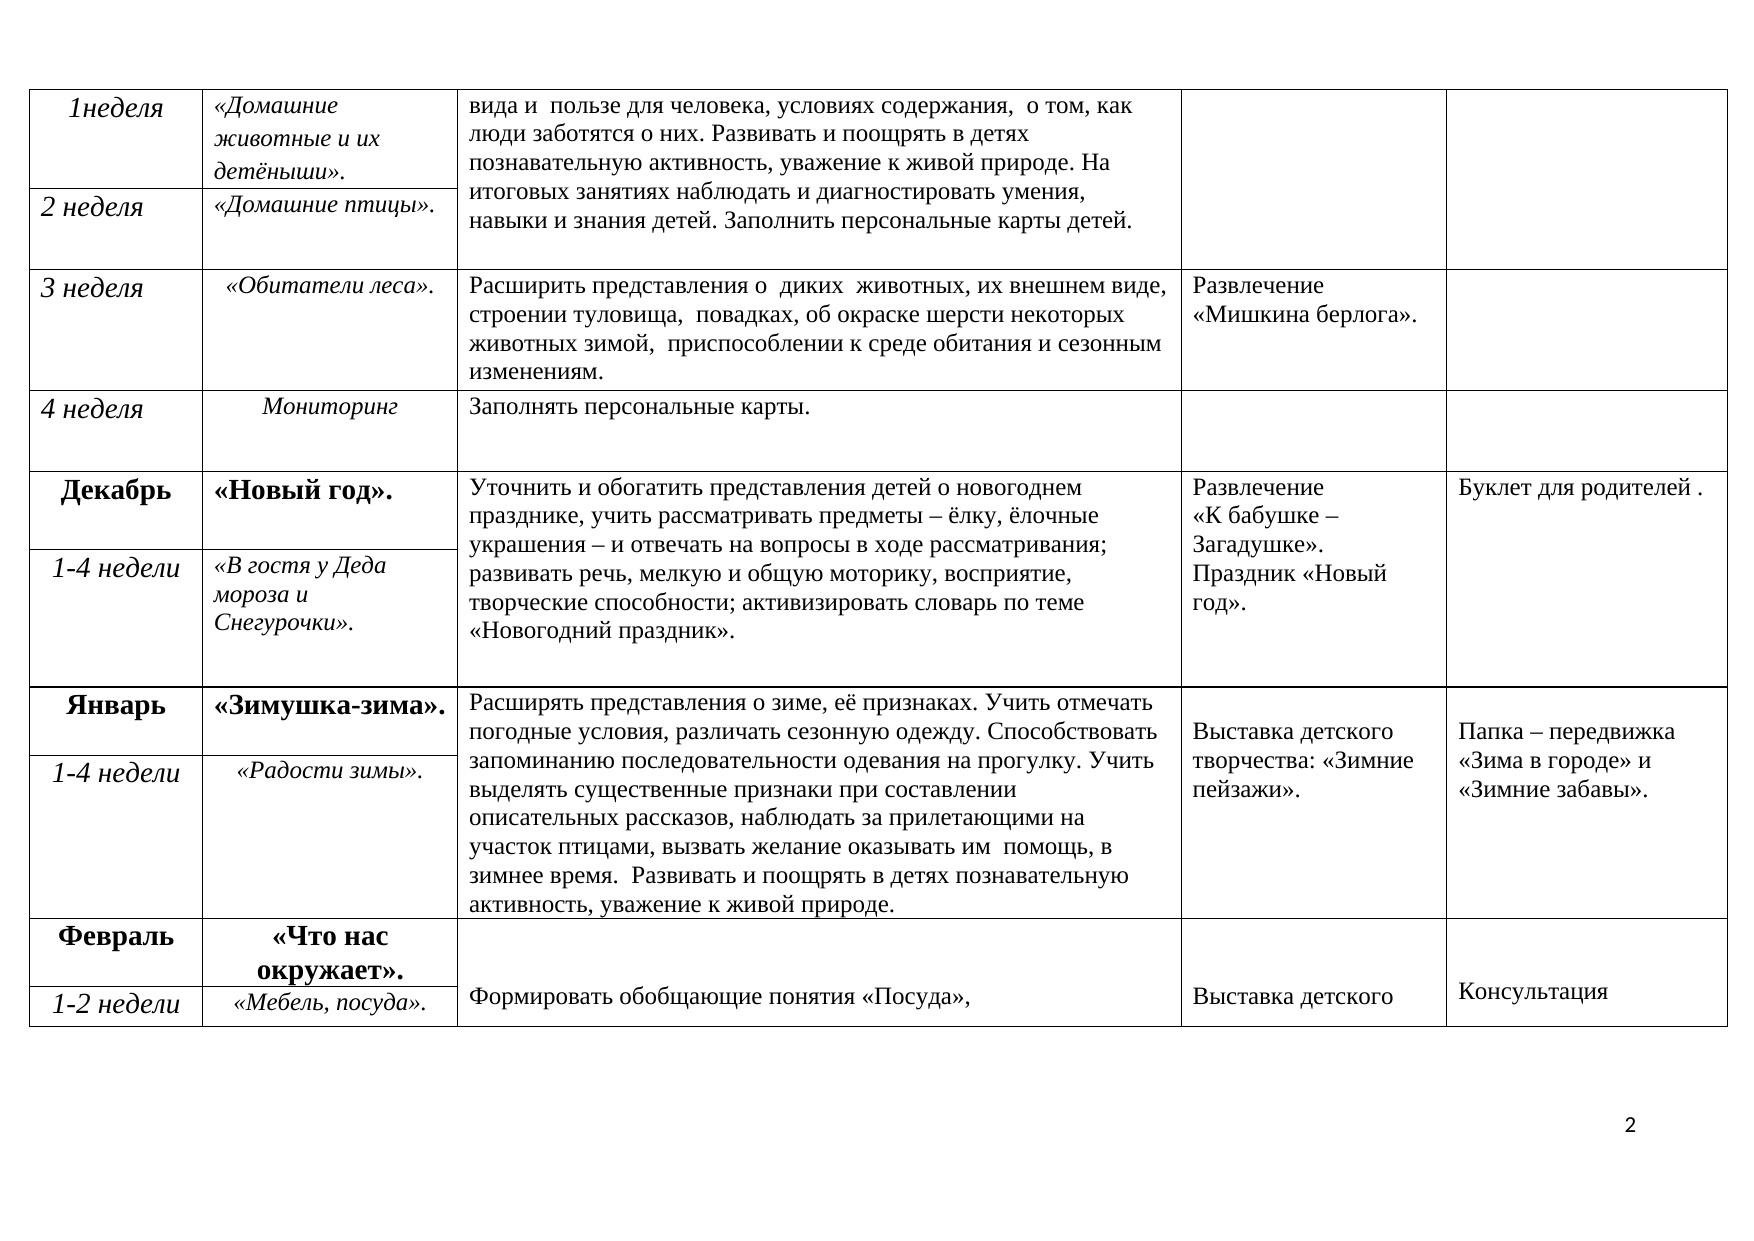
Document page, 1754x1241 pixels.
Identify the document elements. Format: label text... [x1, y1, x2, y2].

table_cell Расширить представления о диких животных, их внешнем виде, строении туловища, повадках, об окраске шерсти некоторых животных зимой, приспособлении к среде обитания и сезонным изменениям. [458, 270, 1181, 390]
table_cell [1182, 90, 1446, 269]
table_cell 1-4 недели [30, 756, 202, 917]
table_cell 1неделя [30, 90, 202, 188]
table_cell [1447, 270, 1727, 390]
table_cell 3 неделя [30, 270, 202, 390]
table_cell Развлечение «Мишкина берлога». [1182, 270, 1446, 390]
table_cell Развлечение «К бабушке – Загадушке». Праздник «Новый год». [1182, 472, 1446, 686]
table_cell 2 неделя [30, 189, 202, 269]
table_cell Январь [30, 688, 202, 754]
table_cell Мониторинг [203, 391, 457, 471]
table_cell «Домашние животные и их детёныши». [203, 90, 457, 188]
table_cell [1447, 391, 1727, 471]
table_cell [1182, 391, 1446, 471]
table_cell Папка – передвижка «Зима в городе» и «Зимние забавы». [1447, 688, 1727, 917]
table_cell «В гостя у Деда мороза и Снегурочки». [203, 550, 457, 686]
table_cell «Новый год». [203, 472, 457, 549]
table_cell 1-2 недели [30, 987, 202, 1026]
table_cell Декабрь [30, 472, 202, 549]
table_cell Буклет для родителей . [1447, 472, 1727, 686]
table_cell Заполнять персональные карты. [458, 391, 1181, 471]
table_cell Формировать обобщающие понятия «Посуда», «Мебель».Расширить знания детей о различных видах посуды, мебели, их назначении, материале из которого они сделаны; Продолжать учить составлять описательные рассказы (называть цвет, форму, величину и т.д.). Воспитывать интерес к предметам окружающей нас обстановки, бережное отношение к вещам сделанными руками людей, поощрять любознательность, развивать умения применять полученные знания в играх. Учить классифицировать одежду и обувь, различать эти предметы по сезону; отвечать на вопросы о назначении одежды и обуви; развивать внимание, память, речь, обогащать словарный запас. На итоговых занятиях наблюдать и диагностировать умения, навыки и знания детей. Заполнить персональные карты детей. [458, 919, 1181, 1026]
table_cell 1-4 недели [30, 550, 202, 686]
table_cell Февраль [30, 919, 202, 986]
table_cell Расширять представления о зиме, её признаках. Учить отмечать погодные условия, различать сезонную одежду. Способствовать запоминанию последовательности одевания на прогулку. Учить выделять существенные признаки при составлении описательных рассказов, наблюдать за прилетающими на участок птицами, вызвать желание оказывать им помощь, в зимнее время. Развивать и поощрять в детях познавательную активность, уважение к живой природе. [458, 688, 1181, 917]
table_cell 4 неделя [30, 391, 202, 471]
table_cell Выставка детского творчества на тему: «Рисование нетрадиционным способом» Заполнение персональных карт. [1182, 919, 1446, 1026]
table_cell «Обитатели леса». [203, 270, 457, 390]
table_cell Консультация «Подбирайте правильно одежду детям». [1447, 919, 1727, 1026]
table_cell «Радости зимы». [203, 756, 457, 917]
table_cell Выставка детского творчества: «Зимние пейзажи». [1182, 688, 1446, 917]
table_cell Уточнить и обогатить представления детей о новогоднем празднике, учить рассматривать предметы – ёлку, ёлочные украшения – и отвечать на вопросы в ходе рассматривания; развивать речь, мелкую и общую моторику, восприятие, творческие способности; активизировать словарь по теме «Новогодний праздник». [458, 472, 1181, 686]
table_cell «Мебель, посуда». [203, 987, 457, 1026]
table_cell «Домашние птицы». [203, 189, 457, 269]
table_cell «Что нас окружает». [203, 919, 457, 986]
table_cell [1447, 90, 1727, 269]
table_cell «Зимушка-зима». [203, 688, 457, 754]
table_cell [458, 90, 1181, 269]
